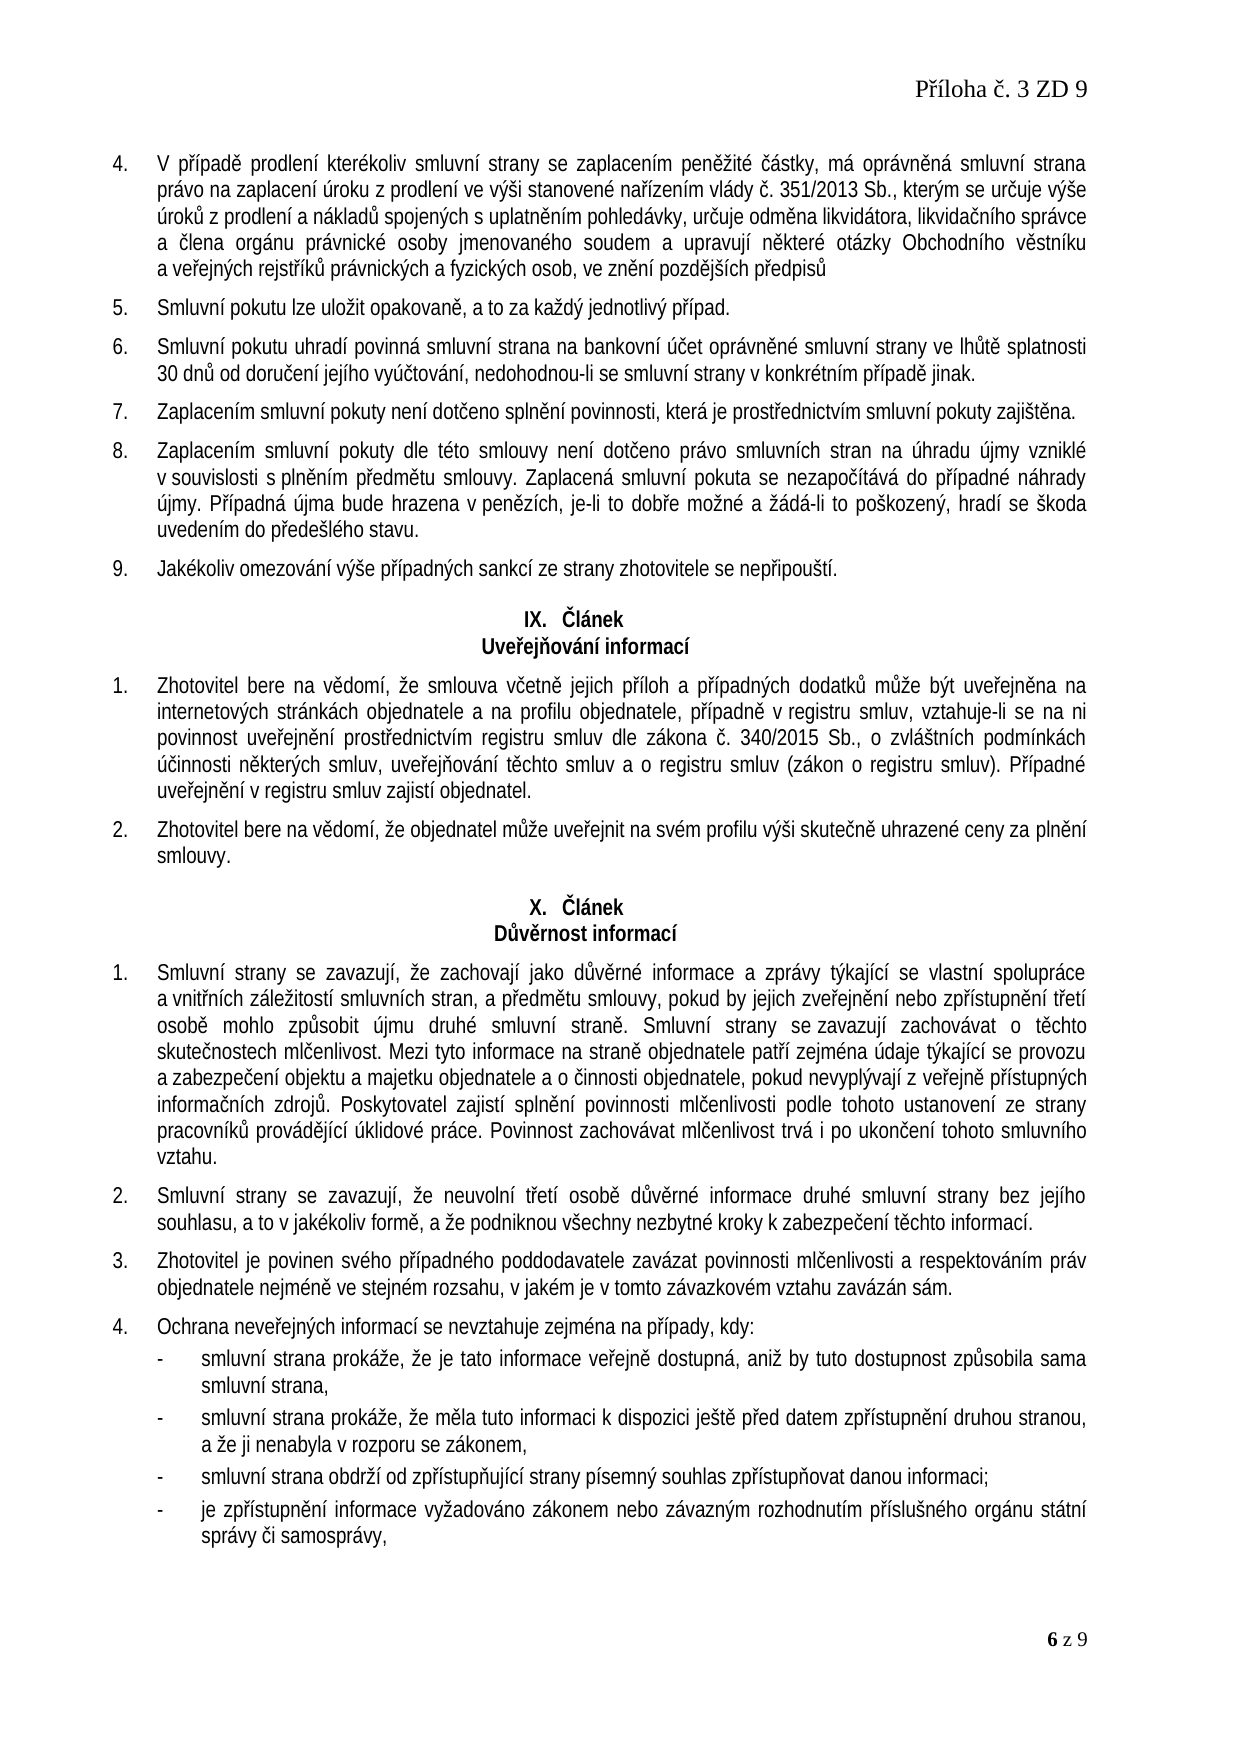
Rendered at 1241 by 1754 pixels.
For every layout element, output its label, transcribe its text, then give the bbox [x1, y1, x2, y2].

list Smluvní pokutu lze uložit opakovaně, a to za každý jednotlivý případ. [112, 294, 1087, 321]
list V případě prodlení kterékoliv smluvní strany se zaplacením peněžité částky, má oprávněná smluvní strana právo na zaplacení úroku z prodlení ve výši stanovené nařízením vlády č. 351/2013 Sb., kterým se určuje výše úroků z prodlení a nákladů spojených s uplatněním pohledávky, určuje odměna likvidátora, likvidačního správce a člena orgánu právnické osoby jmenovaného soudem a upravují některé otázky Obchodního věstníku a veřejných rejstříků právnických a fyzických osob, ve znění pozdějších předpisů [112, 150, 1087, 282]
list Ochrana neveřejných informací se nevztahuje zejména na případy, kdy: [112, 1313, 1087, 1339]
list Článek [112, 606, 1058, 633]
list Zaplacením smluvní pokuty dle této smlouvy není dotčeno právo smluvních stran na úhradu újmy vzniklé v souvislosti s plněním předmětu smlouvy. Zaplacená smluvní pokuta se nezapočítává do případné náhrady újmy. Případná újma bude hrazena v penězích, je-li to dobře možné a žádá-li to poškozený, hradí se škoda uvedením do předešlého stavu. [112, 437, 1087, 543]
list Zhotovitel je povinen svého případného poddodavatele zavázat povinnosti mlčenlivosti a respektováním práv objednatele nejméně ve stejném rozsahu, v jakém je v tomto závazkovém vztahu zavázán sám. [112, 1247, 1087, 1300]
list Zaplacením smluvní pokuty není dotčeno splnění povinnosti, která je prostřednictvím smluvní pokuty zajištěna. [112, 398, 1087, 425]
text Důvěrnost informací [112, 920, 1058, 946]
list smluvní strana prokáže, že měla tuto informaci k dispozici ještě před datem zpřístupnění druhou stranou, a že ji nenabyla v rozporu se zákonem, [157, 1404, 1087, 1457]
list Jakékoliv omezování výše případných sankcí ze strany zhotovitele se nepřipouští. [112, 555, 1087, 581]
list Zhotovitel bere na vědomí, že objednatel může uveřejnit na svém profilu výši skutečně uhrazené ceny za plnění smlouvy. [112, 816, 1087, 869]
list je zpřístupnění informace vyžadováno zákonem nebo závazným rozhodnutím příslušného orgánu státní správy či samosprávy, [157, 1496, 1087, 1548]
list Smluvní pokutu uhradí povinná smluvní strana na bankovní účet oprávněné smluvní strany ve lhůtě splatnosti 30 dnů od doručení jejího vyúčtování, nedohodnou-li se smluvní strany v konkrétním případě jinak. [112, 333, 1087, 386]
list Článek [112, 894, 1058, 920]
list smluvní strana obdrží od zpřístupňující strany písemný souhlas zpřístupňovat danou informaci; [157, 1463, 1087, 1489]
list Zhotovitel bere na vědomí, že smlouva včetně jejich příloh a případných dodatků může být uveřejněna na internetových stránkách objednatele a na profilu objednatele, případně v registru smluv, vztahuje-li se na ni povinnost uveřejnění prostřednictvím registru smluv dle zákona č. 340/2015 Sb., o zvláštních podmínkách účinnosti některých smluv, uveřejňování těchto smluv a o registru smluv (zákon o registru smluv). Případné uveřejnění v registru smluv zajistí objednatel. [112, 672, 1087, 803]
text Uveřejňování informací [112, 633, 1058, 659]
list Smluvní strany se zavazují, že zachovají jako důvěrné informace a zprávy týkající se vlastní spolupráce a vnitřních záležitostí smluvních stran, a předmětu smlouvy, pokud by jejich zveřejnění nebo zpřístupnění třetí osobě mohlo způsobit újmu druhé smluvní straně. Smluvní strany se zavazují zachovávat o těchto skutečnostech mlčenlivost. Mezi tyto informace na straně objednatele patří zejména údaje týkající se provozu a zabezpečení objektu a majetku objednatele a o činnosti objednatele, pokud nevyplývají z veřejně přístupných informačních zdrojů. Poskytovatel zajistí splnění povinnosti mlčenlivosti podle tohoto ustanovení ze strany pracovníků provádějící úklidové práce. Povinnost zachovávat mlčenlivost trvá i po ukončení tohoto smluvního vztahu. [112, 959, 1087, 1170]
list Smluvní strany se zavazují, že neuvolní třetí osobě důvěrné informace druhé smluvní strany bez jejího souhlasu, a to v jakékoliv formě, a že podniknou všechny nezbytné kroky k zabezpečení těchto informací. [112, 1182, 1087, 1235]
text - smluvní strana prokáže, že je tato informace veřejně dostupná, aniž by tuto dostupnost způsobila sama smluvní strana, [112, 1345, 1087, 1398]
